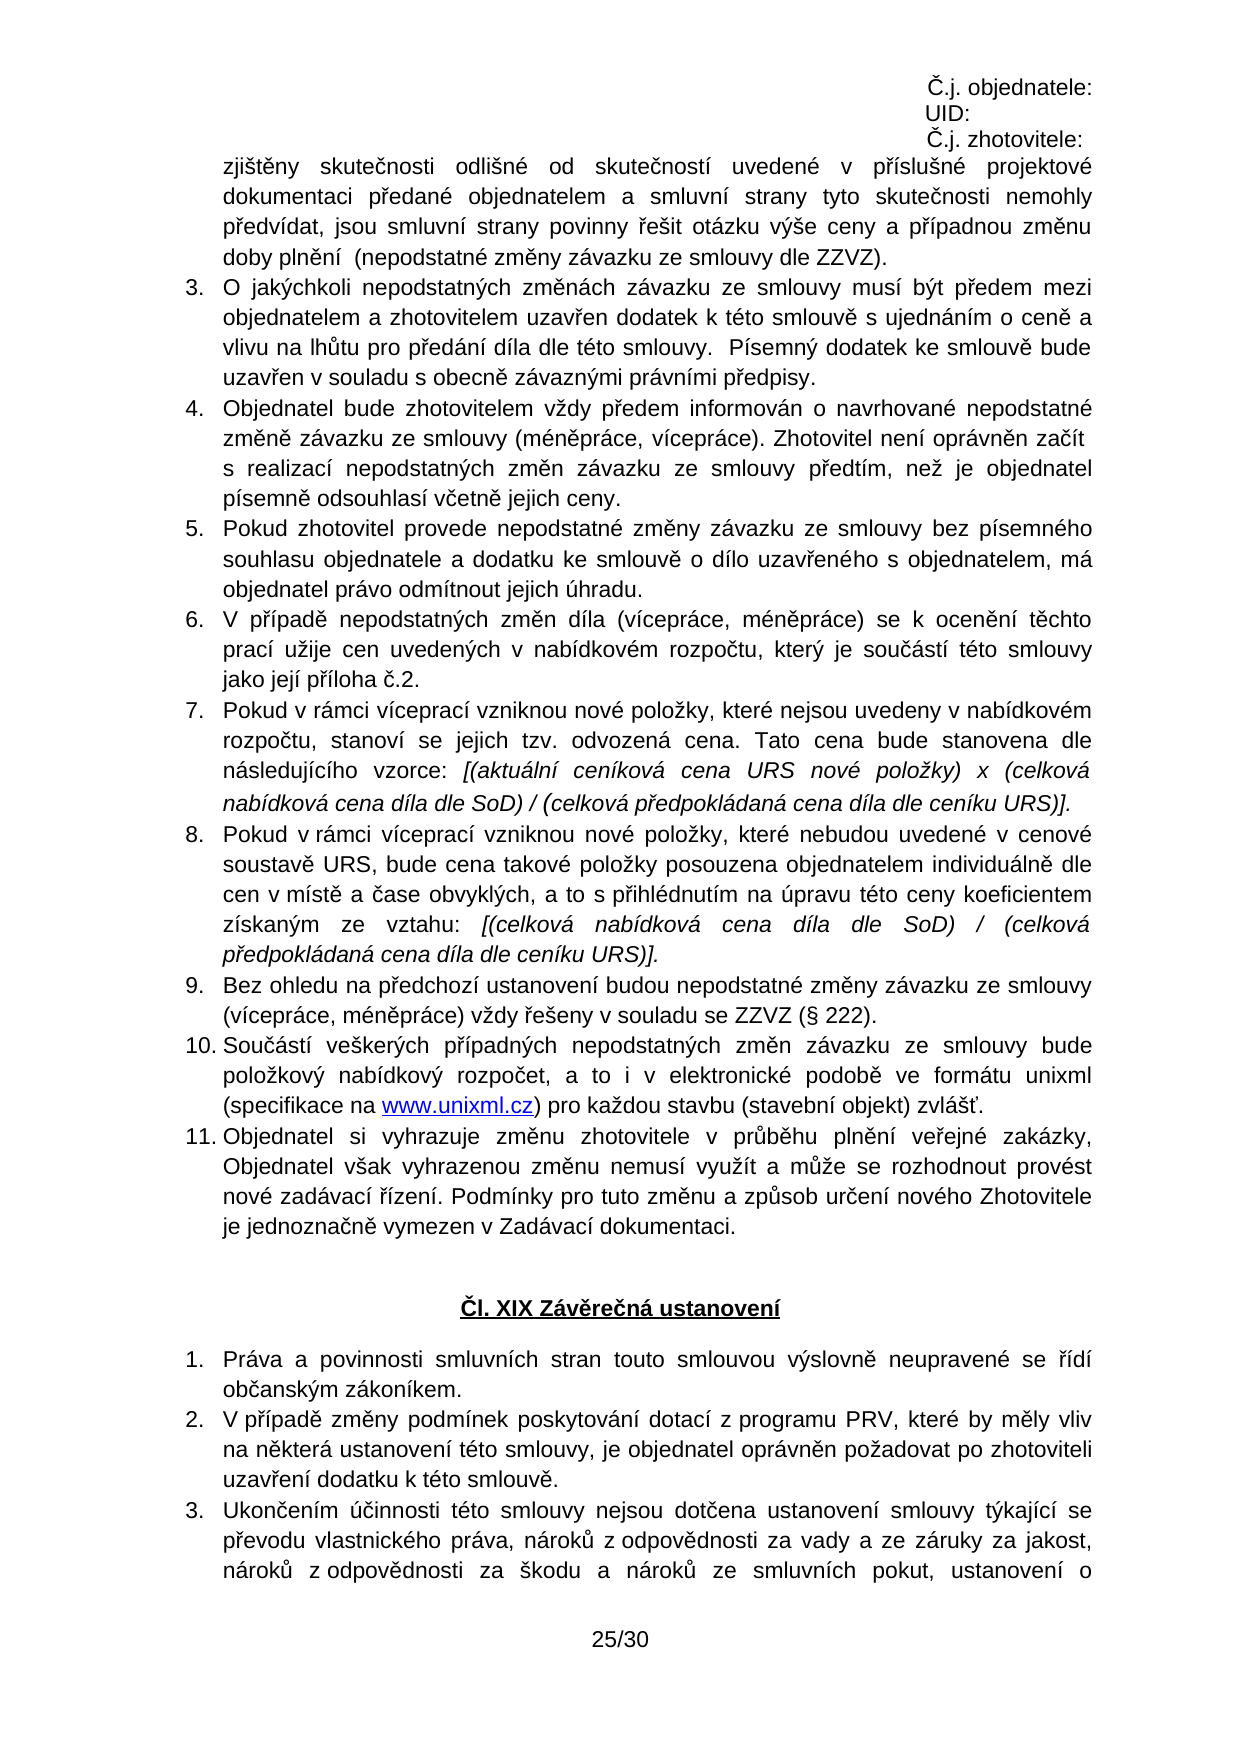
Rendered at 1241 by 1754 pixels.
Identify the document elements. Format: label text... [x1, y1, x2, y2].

list Pokud v rámci víceprací vzniknou nové položky, které nebudou uvedené v cenové soustavě URS, bude cena takové položky posouzena objednatelem individuálně dle cen v místě a čase obvyklých, a to s přihlédnutím na úpravu této ceny koeficientem získaným ze vztahu: [(celková nabídková cena díla dle SoD) / (celková předpokládaná cena díla dle ceníku URS)]. [185, 821, 1093, 968]
list Pokud zhotovitel provede nepodstatné změny závazku ze smlouvy bez písemného souhlasu objednatele a dodatku ke smlouvě o dílo uzavřeného s objednatelem, má objednatel právo odmítnout jejich úhradu. [185, 515, 1093, 602]
list O jakýchkoli nepodstatných změnách závazku ze smlouvy musí být předem mezi objednatelem a zhotovitelem uzavřen dodatek k této smlouvě s ujednáním o ceně a vlivu na lhůtu pro předání díla dle této smlouvy. Písemný dodatek ke smlouvě bude uzavřen v souladu s obecně závaznými právními předpisy. [185, 274, 1093, 391]
list V případě změny podmínek poskytování dotací z programu PRV, které by měly vliv na některá ustanovení této smlouvy, je objednatel oprávněn požadovat po zhotoviteli uzavření dodatku k této smlouvě. [185, 1406, 1093, 1493]
list Objednatel bude zhotovitelem vždy předem informován o navrhované nepodstatné změně závazku ze smlouvy (méněpráce, vícepráce). Zhotovitel není oprávněn začít s realizací nepodstatných změn závazku ze smlouvy předtím, než je objednatel písemně odsouhlasí včetně jejich ceny. [185, 394, 1093, 511]
list Objednatel si vyhrazuje změnu zhotovitele v průběhu plnění veřejné zakázky, Objednatel však vyhrazenou změnu nemusí využít a může se rozhodnout provést nové zadávací řízení. Podmínky pro tuto změnu a způsob určení nového Zhotovitele je jednoznačně vymezen v Zadávací dokumentaci. [185, 1123, 1093, 1240]
list Součástí veškerých případných nepodstatných změn závazku ze smlouvy bude položkový nabídkový rozpočet, a to i v elektronické podobě ve formátu unixml (specifikace na www.unixml.cz) pro každou stavbu (stavební objekt) zvlášť. [185, 1032, 1093, 1119]
list Pokud v rámci víceprací vzniknou nové položky, které nejsou uvedeny v nabídkovém rozpočtu, stanoví se jejich tzv. odvozená cena. Tato cena bude stanovena dle následujícího vzorce: [(aktuální ceníková cena URS nové položky) x (celková nabídková cena díla dle SoD) / (celková předpokládaná cena díla dle ceníku URS)]. [185, 697, 1093, 816]
list Bez ohledu na předchozí ustanovení budou nepodstatné změny závazku ze smlouvy (vícepráce, méněpráce) vždy řešeny v souladu se ZZVZ (§ 222). [185, 972, 1093, 1028]
list V případě nepodstatných změn díla (vícepráce, méněpráce) se k ocenění těchto prací užije cen uvedených v nabídkovém rozpočtu, který je součástí této smlouvy jako její příloha č.2. [185, 606, 1093, 693]
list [185, 1497, 1093, 1583]
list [185, 153, 1093, 270]
list Práva a povinnosti smluvních stran touto smlouvou výslovně neupravené se řídí občanským zákoníkem. [185, 1346, 1093, 1402]
text Čl. XIX Závěrečná ustanovení [148, 1294, 1093, 1321]
